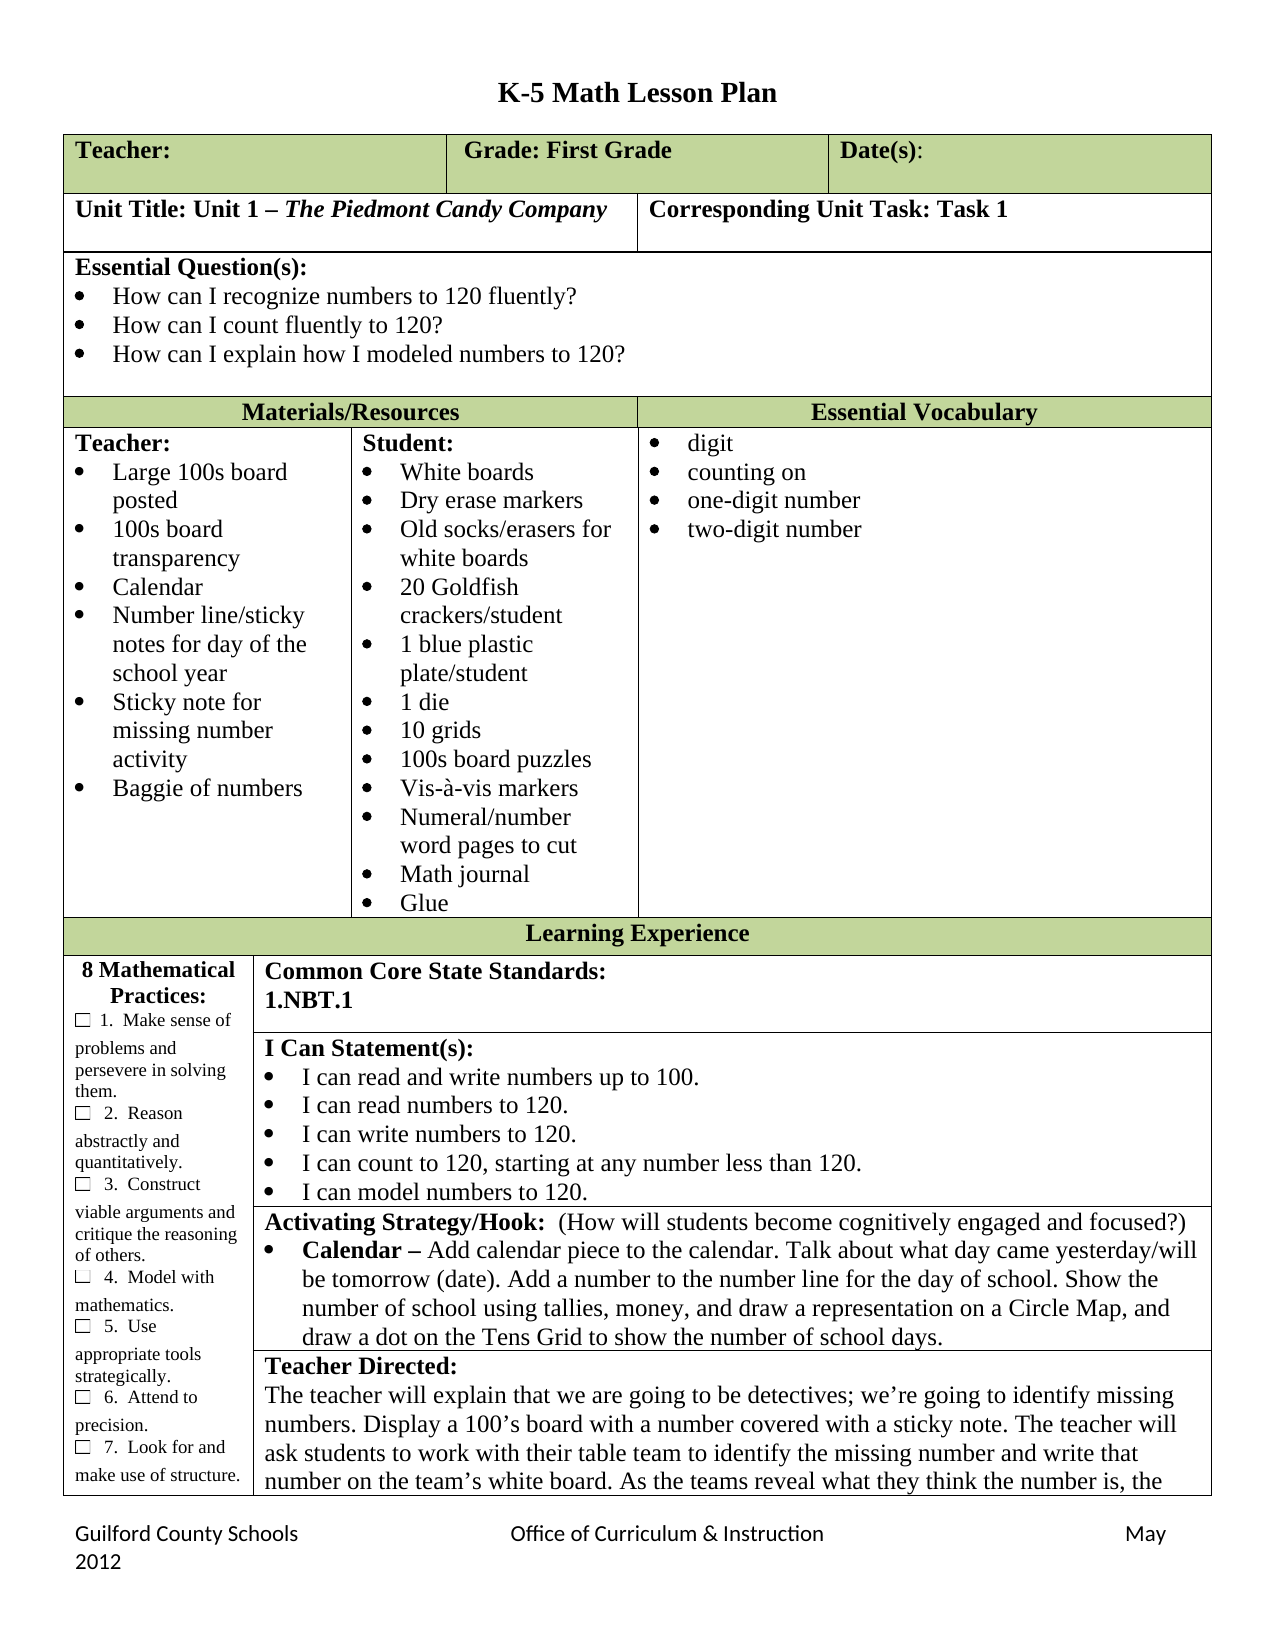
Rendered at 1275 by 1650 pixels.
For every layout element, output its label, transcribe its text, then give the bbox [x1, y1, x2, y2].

table_cell Essential Question(s): How can I recognize numbers to 120 fluently? How can I count fluently to 120? How can I explain how I modeled numbers to 120? [64, 253, 1211, 396]
text K-5 Math Lesson Plan [75, 75, 1200, 108]
picture [75, 1390, 91, 1404]
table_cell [254, 1351, 1211, 1495]
table_cell Unit Title: Unit 1 – The Piedmont Candy Company [64, 194, 637, 251]
picture [75, 1440, 91, 1454]
table_cell Teacher: Large 100s board posted 100s board transparency Calendar Number line/sticky notes for day of the school year Sticky note for missing number activity Baggie of numbers [64, 428, 351, 917]
table_header Date(s): [829, 135, 1211, 193]
table_cell Materials/Resources [64, 397, 637, 427]
table_cell Activating Strategy/Hook: (How will students become cognitively engaged and focused?) Calendar – Add calendar piece to the calendar. Talk about what day came yesterday/will be tomorrow (date). Add a number to the number line for the day of school. Show the number of school using tallies, money, and draw a representation on a Circle Map, and draw a dot on the Tens Grid to show the number of school days. [254, 1207, 1211, 1350]
table_cell I Can Statement(s): I can read and write numbers up to 100. I can read numbers to 120. I can write numbers to 120. I can count to 120, starting at any number less than 120. I can model numbers to 120. [254, 1033, 1211, 1206]
table_cell Corresponding Unit Task: Task 1 [638, 194, 1211, 251]
table_cell 8 Mathematical Practices: 1. Make sense of problems and persevere in solving them. 2. Reason abstractly and quantitatively. 3. Construct viable arguments and critique the reasoning of others. 4. Model with mathematics. 5. Use appropriate tools strategically. 6. Attend to precision. 7. Look for and make use of structure. 8. Look for and express regularity in repeated reasoning. [64, 956, 253, 1495]
picture [75, 1106, 91, 1120]
picture [75, 1013, 91, 1027]
picture [75, 1270, 91, 1283]
picture [75, 1177, 91, 1191]
table_cell Learning Experience [64, 918, 1211, 955]
table_header Teacher: [64, 135, 446, 193]
table_cell digit counting on one-digit number two-digit number [639, 428, 1211, 917]
table_cell Common Core State Standards: 1.NBT.1 [254, 956, 1211, 1032]
table_cell Essential Vocabulary [638, 397, 1211, 427]
table_cell Student: White boards Dry erase markers Old socks/erasers for white boards 20 Goldfish crackers/student 1 blue plastic plate/student 1 die 10 grids 100s board puzzles Vis-à-vis markers Numeral/number word pages to cut Math journal Glue [352, 428, 638, 917]
picture [75, 1319, 91, 1333]
table_header Grade: First Grade [447, 135, 828, 193]
